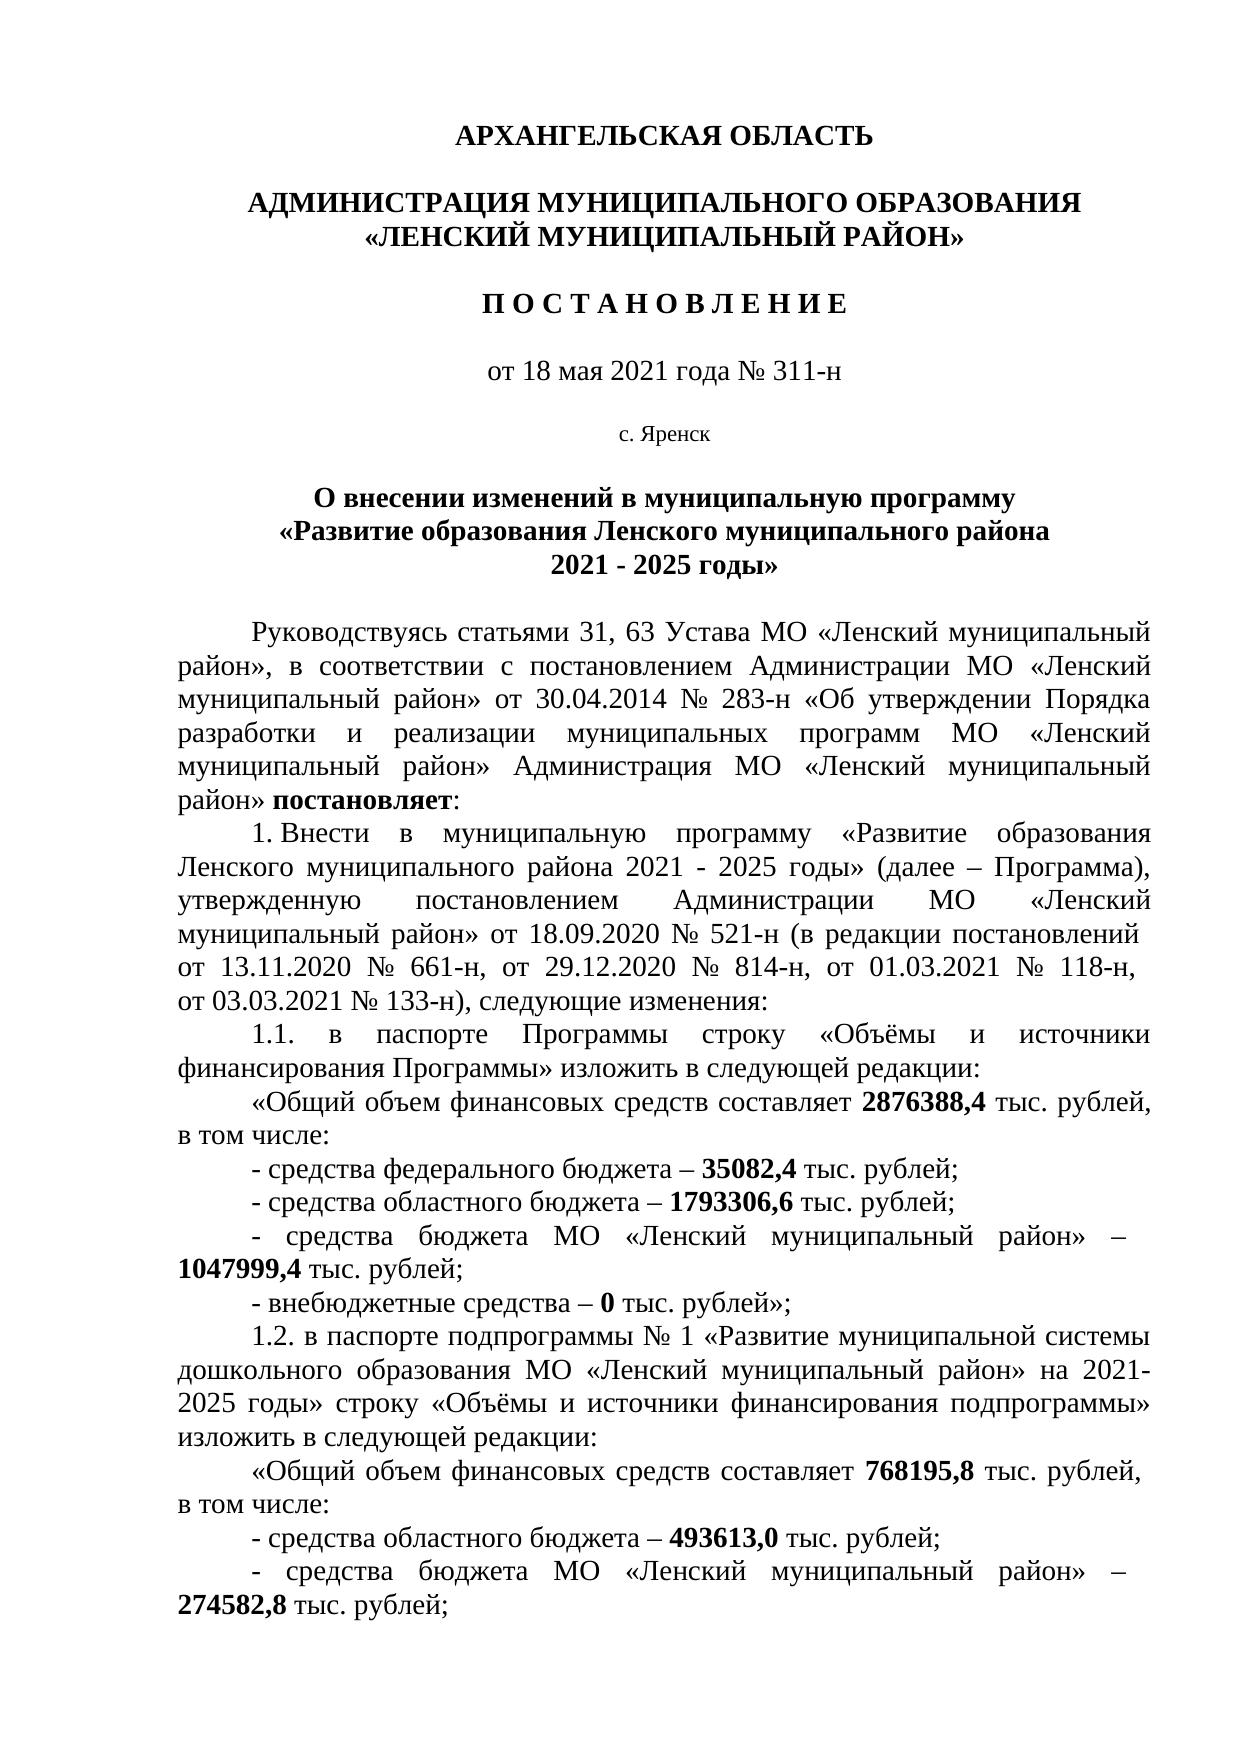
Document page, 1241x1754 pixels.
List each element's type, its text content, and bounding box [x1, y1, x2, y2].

list «Общий объем финансовых средств составляет 768195,8 тыс. рублей, в том числе: [177, 1453, 1152, 1520]
text от 18 мая 2021 года № 311-н [177, 353, 1152, 386]
list - средства областного бюджета – 493613,0 тыс. рублей; [177, 1520, 1152, 1553]
text П О С Т А Н О В Л Е Н И Е [177, 286, 1152, 319]
list 1.1. в паспорте Программы строку «Объёмы и источники финансирования Программы» изложить в следующей редакции: [177, 1017, 1152, 1084]
list 1.2. в паспорте подпрограммы № 1 «Развитие муниципальной системы дошкольного образования МО «Ленский муниципальный район» на 2021-2025 годы» строку «Объёмы и источники финансирования подпрограммы» изложить в следующей редакции: [177, 1318, 1152, 1453]
text - средства федерального бюджета – 35082,4 тыс. рублей; [177, 1151, 1152, 1184]
text О внесении изменений в муниципальную программу [177, 480, 1152, 513]
text АРХАНГЕЛЬСКАЯ ОБЛАСТЬ [177, 118, 1152, 152]
list - средства бюджета МО «Ленский муниципальный район» – 274582,8 тыс. рублей; [177, 1553, 1152, 1620]
list - средства бюджета МО «Ленский муниципальный район» – 1047999,4 тыс. рублей; [177, 1218, 1152, 1285]
list «Общий объем финансовых средств составляет 2876388,4 тыс. рублей, в том числе: [177, 1084, 1152, 1151]
text с. Яренск [177, 420, 1152, 446]
text Руководствуясь статьями 31, 63 Устава МО «Ленский муниципальный район», в соответствии с постановлением Администрации МО «Ленский муниципальный район» от 30.04.2014 № 283-н «Об утверждении Порядка разработки и реализации муниципальных программ МО «Ленский муниципальный район» Администрация МО «Ленский муниципальный район» постановляет: [177, 614, 1152, 815]
subtitle Внести в муниципальную программу «Развитие образования Ленского муниципального района 2021 - 2025 годы» (далее – Программа), утвержденную постановлением Администрации МО «Ленский муниципальный район» от 18.09.2020 № 521-н (в редакции постановлений от 13.11.2020 № 661-н, от 29.12.2020 № 814-н, от 01.03.2021 № 118-н, от 03.03.2021 № 133-н), следующие изменения: [177, 815, 1152, 1017]
text «Развитие образования Ленского муниципального района [177, 513, 1152, 547]
list - внебюджетные средства – 0 тыс. рублей»; [177, 1285, 1152, 1318]
text 2021 - 2025 годы» [177, 547, 1152, 581]
list - средства областного бюджета – 1793306,6 тыс. рублей; [177, 1184, 1152, 1218]
text АДМИНИСТРАЦИЯ МУНИЦИПАЛЬНОГО ОБРАЗОВАНИЯ [177, 185, 1152, 219]
text «ЛЕНСКИЙ МУНИЦИПАЛЬНЫЙ РАЙОН» [177, 219, 1152, 252]
